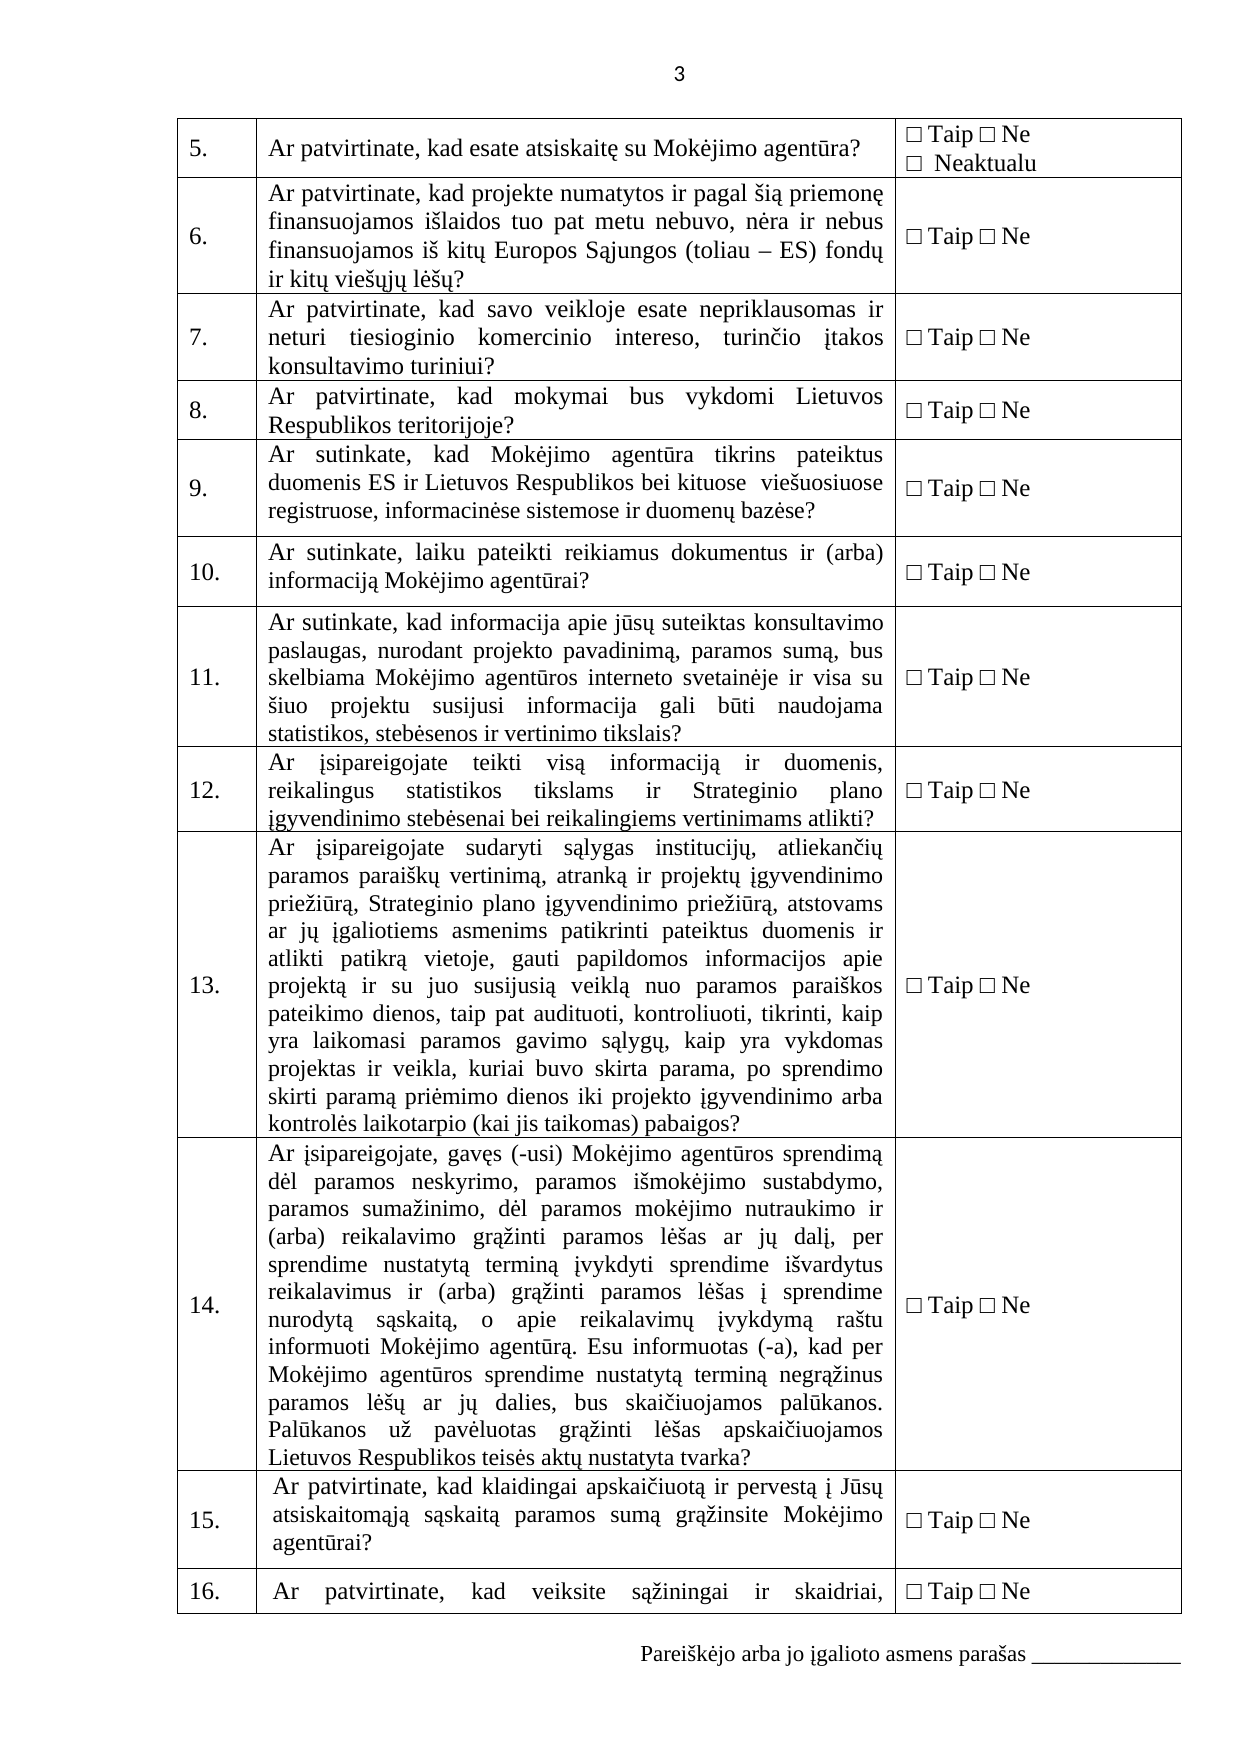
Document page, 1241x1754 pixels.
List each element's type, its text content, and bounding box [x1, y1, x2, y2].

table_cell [896, 119, 1181, 177]
table_cell 14. [178, 1138, 256, 1470]
table_cell Ar patvirtinate, kad savo veikloje esate nepriklausomas ir neturi tiesioginio komercinio intereso, turinčio įtakos konsultavimo turiniui? [257, 294, 895, 380]
table_cell Ar patvirtinate, kad mokymai bus vykdomi Lietuvos Respublikos teritorijoje? [257, 381, 895, 438]
table_cell Ar įsipareigojate sudaryti sąlygas institucijų, atliekančių paramos paraiškų vertinimą, atranką ir projektų įgyvendinimo priežiūrą, Strateginio plano įgyvendinimo priežiūrą, atstovams ar jų įgaliotiems asmenims patikrinti pateiktus duomenis ir atlikti patikrą vietoje, gauti papildomos informacijos apie projektą ir su juo susijusią veiklą nuo paramos paraiškos pateikimo dienos, taip pat audituoti, kontroliuoti, tikrinti, kaip yra laikomasi paramos gavimo sąlygų, kaip yra vykdomas projektas ir veikla, kuriai buvo skirta parama, po sprendimo skirti paramą priėmimo dienos iki projekto įgyvendinimo arba kontrolės laikotarpio (kai jis taikomas) pabaigos? [257, 832, 895, 1137]
table_cell 15. [178, 1471, 256, 1568]
table_cell Ar sutinkate, kad informacija apie jūsų suteiktas konsultavimo paslaugas, nurodant projekto pavadinimą, paramos sumą, bus skelbiama Mokėjimo agentūros interneto svetainėje ir visa su šiuo projektu susijusi informacija gali būti naudojama statistikos, stebėsenos ir vertinimo tikslais? [257, 607, 895, 746]
table_cell □ Taip □ Ne [896, 1138, 1181, 1470]
table_cell Ar įsipareigojate, gavęs (-usi) Mokėjimo agentūros sprendimą dėl paramos neskyrimo, paramos išmokėjimo sustabdymo, paramos sumažinimo, dėl paramos mokėjimo nutraukimo ir (arba) reikalavimo grąžinti paramos lėšas ar jų dalį, per sprendime nustatytą terminą įvykdyti sprendime išvardytus reikalavimus ir (arba) grąžinti paramos lėšas į sprendime nurodytą sąskaitą, o apie reikalavimų įvykdymą raštu informuoti Mokėjimo agentūrą. Esu informuotas (-a), kad per Mokėjimo agentūros sprendime nustatytą terminą negrąžinus paramos lėšų ar jų dalies, bus skaičiuojamos palūkanos. Palūkanos už pavėluotas grąžinti lėšas apskaičiuojamos Lietuvos Respublikos teisės aktų nustatyta tvarka? [257, 1138, 895, 1470]
table_cell □ Taip □ Ne [896, 178, 1181, 293]
table_cell Ar sutinkate, kad Mokėjimo agentūra tikrins pateiktus duomenis ES ir Lietuvos Respublikos bei kituose viešuosiuose registruose, informacinėse sistemose ir duomenų bazėse? [257, 440, 895, 536]
table_cell □ Taip □ Ne [896, 1569, 1181, 1612]
table_cell □ Taip □ Ne [896, 1471, 1181, 1568]
table_cell Ar patvirtinate, kad klaidingai apskaičiuotą ir pervestą į Jūsų atsiskaitomąją sąskaitą paramos sumą grąžinsite Mokėjimo agentūrai? [257, 1471, 895, 1568]
table_cell 6. [178, 178, 256, 293]
table_cell Ar sutinkate, laiku pateikti reikiamus dokumentus ir (arba) informaciją Mokėjimo agentūrai? [257, 537, 895, 606]
table_cell 5. [178, 119, 256, 177]
table_cell 7. [178, 294, 256, 380]
table_cell □ Taip □ Ne [896, 747, 1181, 831]
table_cell □ Taip □ Ne [896, 607, 1181, 746]
table_cell Ar patvirtinate, kad projekte numatytos ir pagal šią priemonę finansuojamos išlaidos tuo pat metu nebuvo, nėra ir nebus finansuojamos iš kitų Europos Sąjungos (toliau – ES) fondų ir kitų viešųjų lėšų? [257, 178, 895, 293]
table_cell 16. [178, 1569, 256, 1612]
table_cell 10. [178, 537, 256, 606]
table_cell □ Taip □ Ne [896, 294, 1181, 380]
table_cell □ Taip □ Ne [896, 381, 1181, 438]
table_cell □ Taip □ Ne [896, 440, 1181, 536]
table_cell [257, 1569, 895, 1612]
table_cell 11. [178, 607, 256, 746]
table_cell Ar patvirtinate, kad esate atsiskaitę su Mokėjimo agentūra? [257, 119, 895, 177]
table_cell 12. [178, 747, 256, 831]
table_cell 8. [178, 381, 256, 438]
table_cell Ar įsipareigojate teikti visą informaciją ir duomenis, reikalingus statistikos tikslams ir Strateginio plano įgyvendinimo stebėsenai bei reikalingiems vertinimams atlikti? [257, 747, 895, 831]
table_cell 9. [178, 440, 256, 536]
table_cell 13. [178, 832, 256, 1137]
table_cell □ Taip □ Ne [896, 832, 1181, 1137]
table_cell □ Taip □ Ne [896, 537, 1181, 606]
